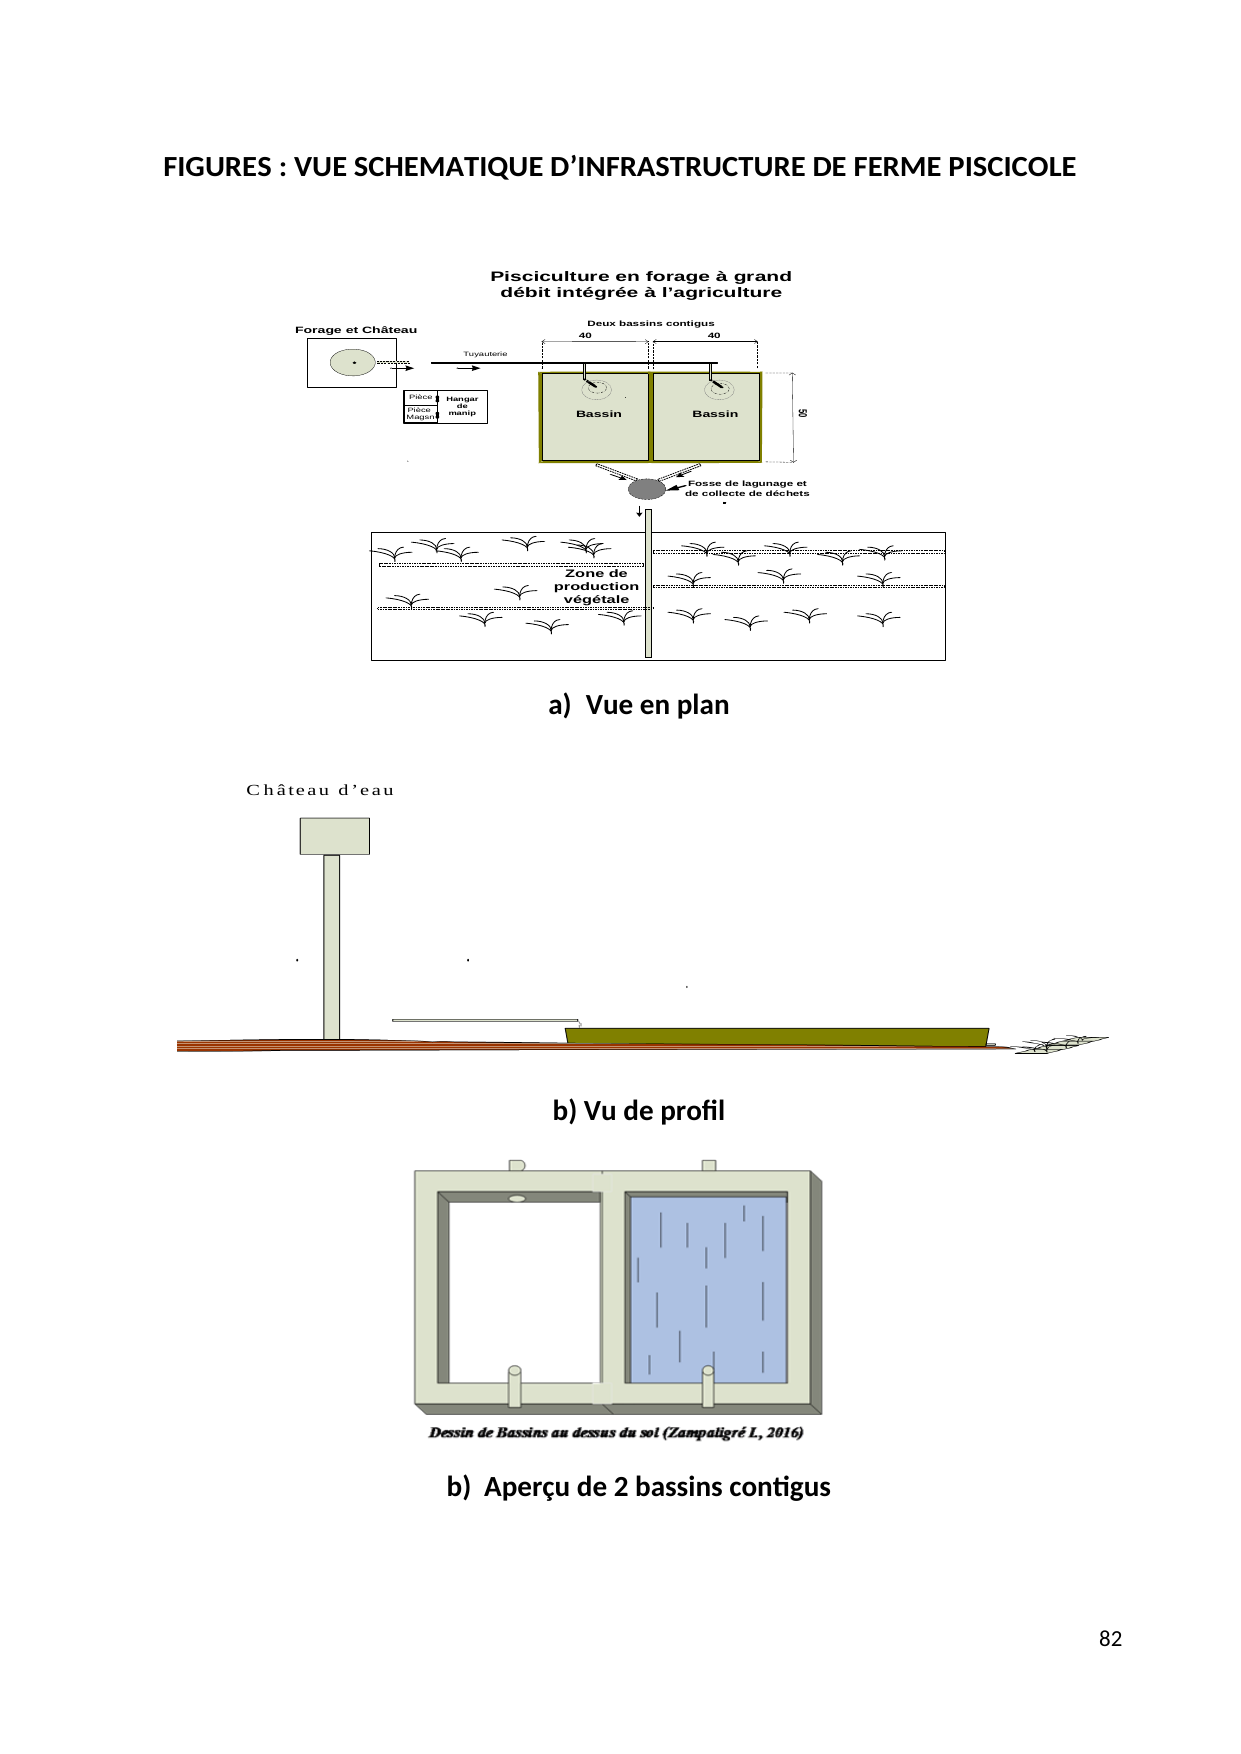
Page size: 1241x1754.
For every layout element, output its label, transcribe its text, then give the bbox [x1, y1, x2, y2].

list Vue en plan [156, 686, 1122, 722]
text b) Vu de profil [156, 1092, 1122, 1128]
list Aperçu de 2 bassins contigus [156, 1468, 1122, 1504]
text FIGURES : VUE SCHEMATIQUE D’INFRASTRUCTURE DE FERME PISCICOLE [118, 148, 1122, 183]
